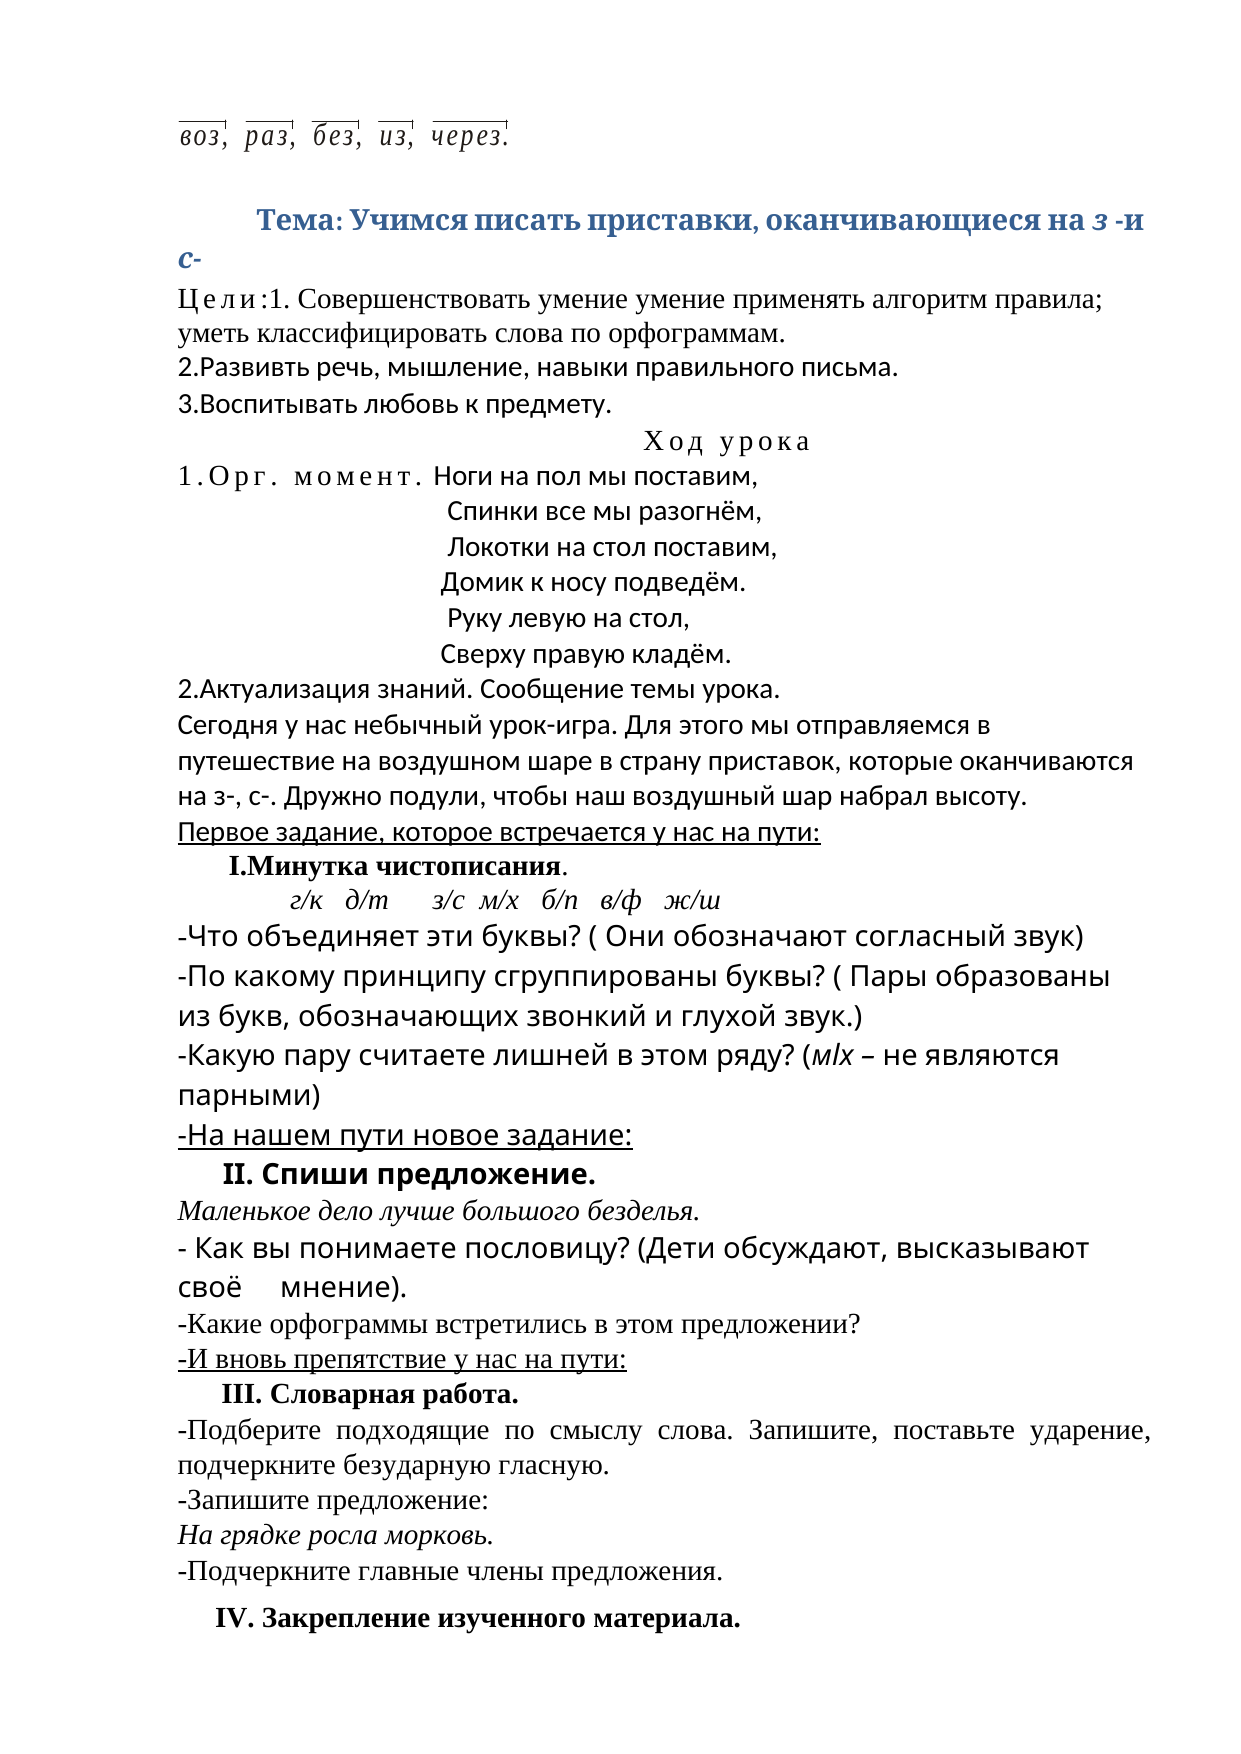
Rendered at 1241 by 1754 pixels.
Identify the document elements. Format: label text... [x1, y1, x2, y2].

text На грядке росла морковь. [177, 1517, 1152, 1551]
text 1.Орг. момент. Ноги на пол мы поставим, Спинки все мы разогнём, Локотки на стол поставим, Домик к носу подведём. Руку левую на стол, Сверху правую кладём. [177, 457, 1152, 670]
text -Какую пару считаете лишней в этом ряду? (мlх – не являются парными) [177, 1034, 1152, 1114]
text 3.Воспитывать любовь к предмету. [177, 386, 1152, 421]
text г/к д/т з/с м/х б/п в/ф ж/ш [290, 882, 1152, 916]
text -Подберите подходящие по смыслу слова. Запишите, поставьте ударение, подчеркните безударную гласную. [177, 1412, 1152, 1481]
text -По какому принципу сгруппированы буквы? ( Пары образованы из букв, обозначающих звонкий и глухой звук.) [177, 955, 1152, 1034]
text 2.Актуализация знаний. Сообщение темы урока. [177, 670, 1152, 706]
text III. Словарная работа. [177, 1377, 1152, 1410]
text 2.Развивть речь, мышление, навыки правильного письма. [177, 348, 1152, 384]
subtitle Тема: Учимся писать приставки, оканчивающиеся на з -и с- [177, 204, 1152, 276]
text Сегодня у нас небычный урок-игра. Для этого мы отправляемся в путешествие на воздушном шаре в страну приставок, которые оканчиваются на з-, с-. Дружно подули, чтобы наш воздушный шар набрал высоту. [177, 706, 1152, 813]
text Маленькое дело лучше большого безделья. [177, 1193, 1152, 1227]
text -Что объединяет эти буквы? ( Они обозначают согласный звук) [177, 916, 1152, 955]
text IV. Закрепление изученного материала. [177, 1600, 1152, 1634]
text -И вновь препятствие у нас на пути: [177, 1341, 1152, 1375]
text Ход урока [177, 423, 1152, 457]
text -Подчеркните главные члены предложения. [177, 1553, 1152, 1586]
text II. Спиши предложение. [177, 1154, 1152, 1193]
text -На нашем пути новое задание: [177, 1114, 1152, 1154]
text I.Минутка чистописания. [177, 848, 1152, 882]
text - Как вы понимаете пословицу? (Дети обсуждают, высказывают своё мнение). [177, 1227, 1152, 1306]
text Цели:1. Совершенствовать умение умение применять алгоритм правила; уметь классифицировать слова по орфограммам. [177, 281, 1152, 348]
text -Запишите предложение: [177, 1482, 1152, 1516]
text Первое задание, которое встречается у нас на пути: [177, 813, 1152, 848]
text -Какие орфограммы встретились в этом предложении? [177, 1306, 1152, 1340]
